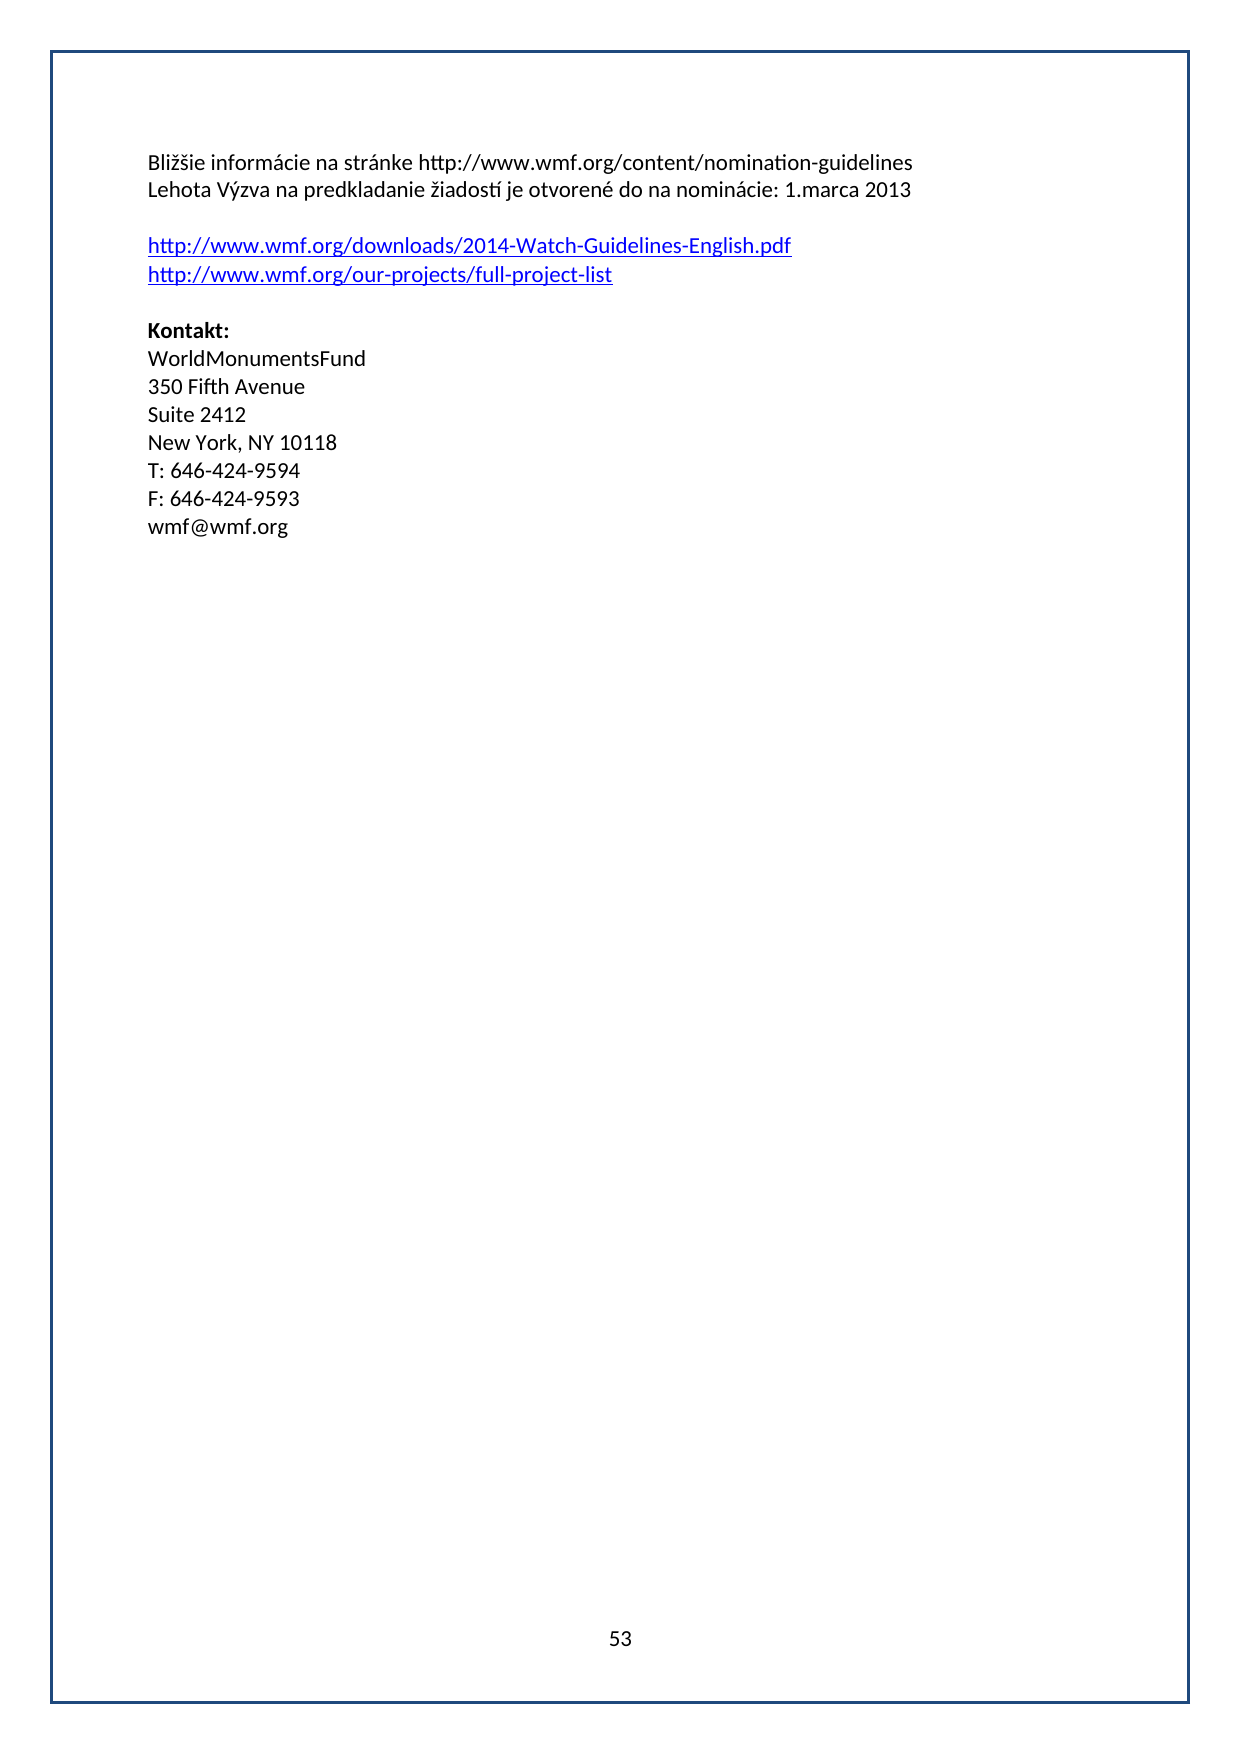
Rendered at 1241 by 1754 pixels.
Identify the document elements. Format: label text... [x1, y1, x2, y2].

text WorldMonumentsFund [148, 344, 1093, 372]
text 350 Fifth Avenue [148, 372, 1093, 400]
text wmf@wmf.org [148, 512, 1093, 540]
text T: 646-424-9594 [148, 456, 1093, 484]
text http://www.wmf.org/our-projects/full-project-list [148, 260, 1093, 288]
text Kontakt: [148, 316, 1093, 344]
text F: 646-424-9593 [148, 484, 1093, 512]
text Suite 2412 [148, 400, 1093, 428]
text http://www.wmf.org/downloads/2014-Watch-Guidelines-English.pdf [148, 232, 1093, 260]
text Lehota Výzva na predkladanie žiadostí je otvorené do na nominácie: 1.marca 2013 [148, 176, 1093, 204]
text New York, NY 10118 [148, 428, 1093, 456]
text Bližšie informácie na stránke http://www.wmf.org/content/nomination-guidelines [148, 148, 1093, 176]
